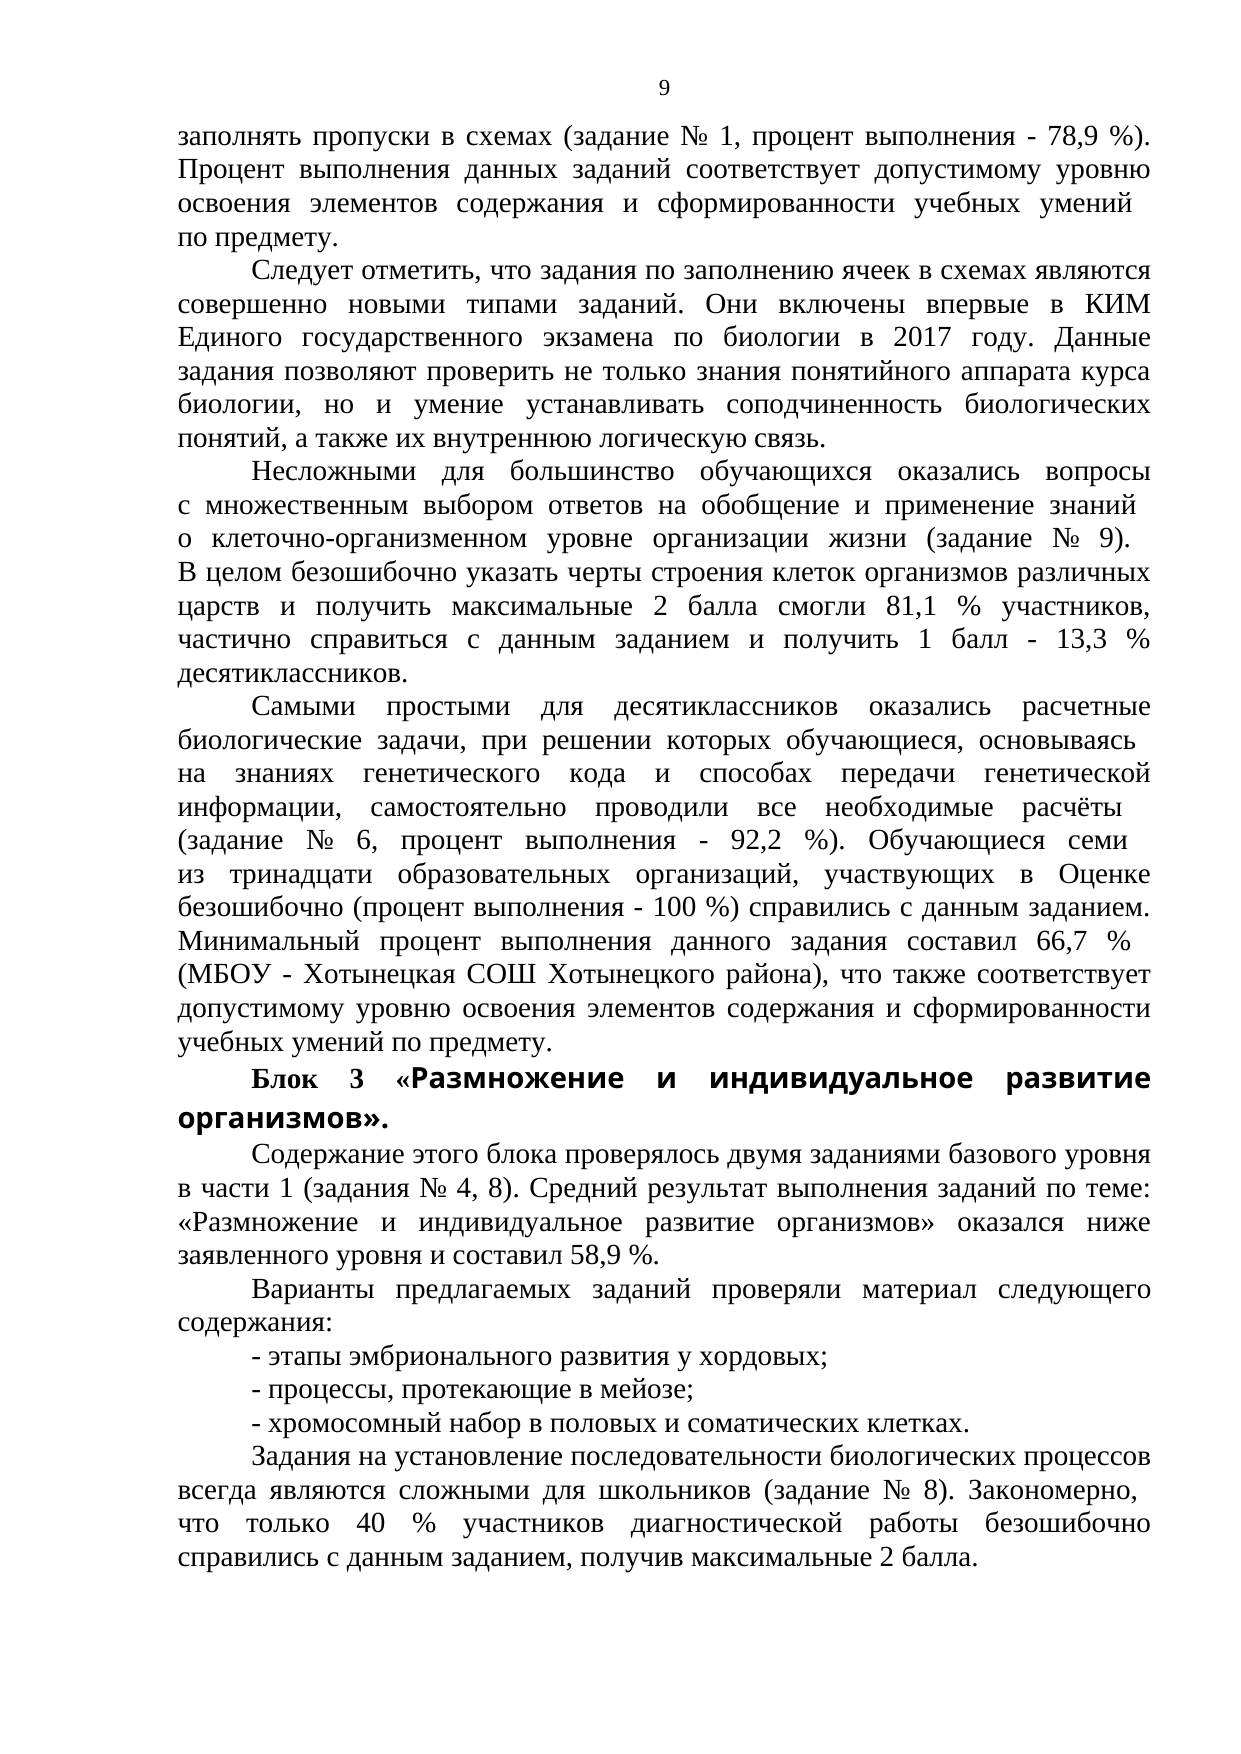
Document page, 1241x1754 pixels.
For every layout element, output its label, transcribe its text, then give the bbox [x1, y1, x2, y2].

text Следует отметить, что задания по заполнению ячеек в схемах являются совершенно новыми типами заданий. Они включены впервые в КИМ Единого государственного экзамена по биологии в 2017 году. Данные задания позволяют проверить не только знания понятийного аппарата курса биологии, но и умение устанавливать соподчиненность биологических понятий, а также их внутреннюю логическую связь. [177, 252, 1152, 453]
text Варианты предлагаемых заданий проверяли материал следующего содержания: [177, 1271, 1152, 1338]
text Несложными для большинство обучающихся оказались вопросы с множественным выбором ответов на обобщение и применение знаний о клеточно-организменном уровне организации жизни (задание № 9). В целом безошибочно указать черты строения клеток организмов различных царств и получить максимальные 2 балла смогли 81,1 % участников, частично справиться с данным заданием и получить 1 балл - 13,3 % десятиклассников. [177, 453, 1152, 688]
text Содержание этого блока проверялось двумя заданиями базового уровня в части 1 (задания № 4, 8). Средний результат выполнения заданий по теме: «Размножение и индивидуальное развитие организмов» оказался ниже заявленного уровня и составил 58,9 %. [177, 1137, 1152, 1271]
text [177, 118, 1152, 252]
text - хромосомный набор в половых и соматических клетках. [177, 1405, 1152, 1438]
text Задания на установление последовательности биологических процессов всегда являются сложными для школьников (задание № 8). Закономерно, что только 40 % участников диагностической работы безошибочно справились с данным заданием, получив максимальные 2 балла. [177, 1438, 1152, 1573]
text - этапы эмбрионального развития у хордовых; [177, 1338, 1152, 1371]
text Самыми простыми для десятиклассников оказались расчетные биологические задачи, при решении которых обучающиеся, основываясь на знаниях генетического кода и способах передачи генетической информации, самостоятельно проводили все необходимые расчёты (задание № 6, процент выполнения - 92,2 %). Обучающиеся семи из тринадцати образовательных организаций, участвующих в Оценке безошибочно (процент выполнения - 100 %) справились с данным заданием. Минимальный процент выполнения данного задания составил 66,7 % (МБОУ - Хотынецкая СОШ Хотынецкого района), что также соответствует допустимому уровню освоения элементов содержания и сформированности учебных умений по предмету. [177, 688, 1152, 1057]
text - процессы, протекающие в мейозе; [177, 1371, 1152, 1405]
text Блок 3 «Размножение и индивидуальное развитие организмов». [177, 1057, 1152, 1137]
